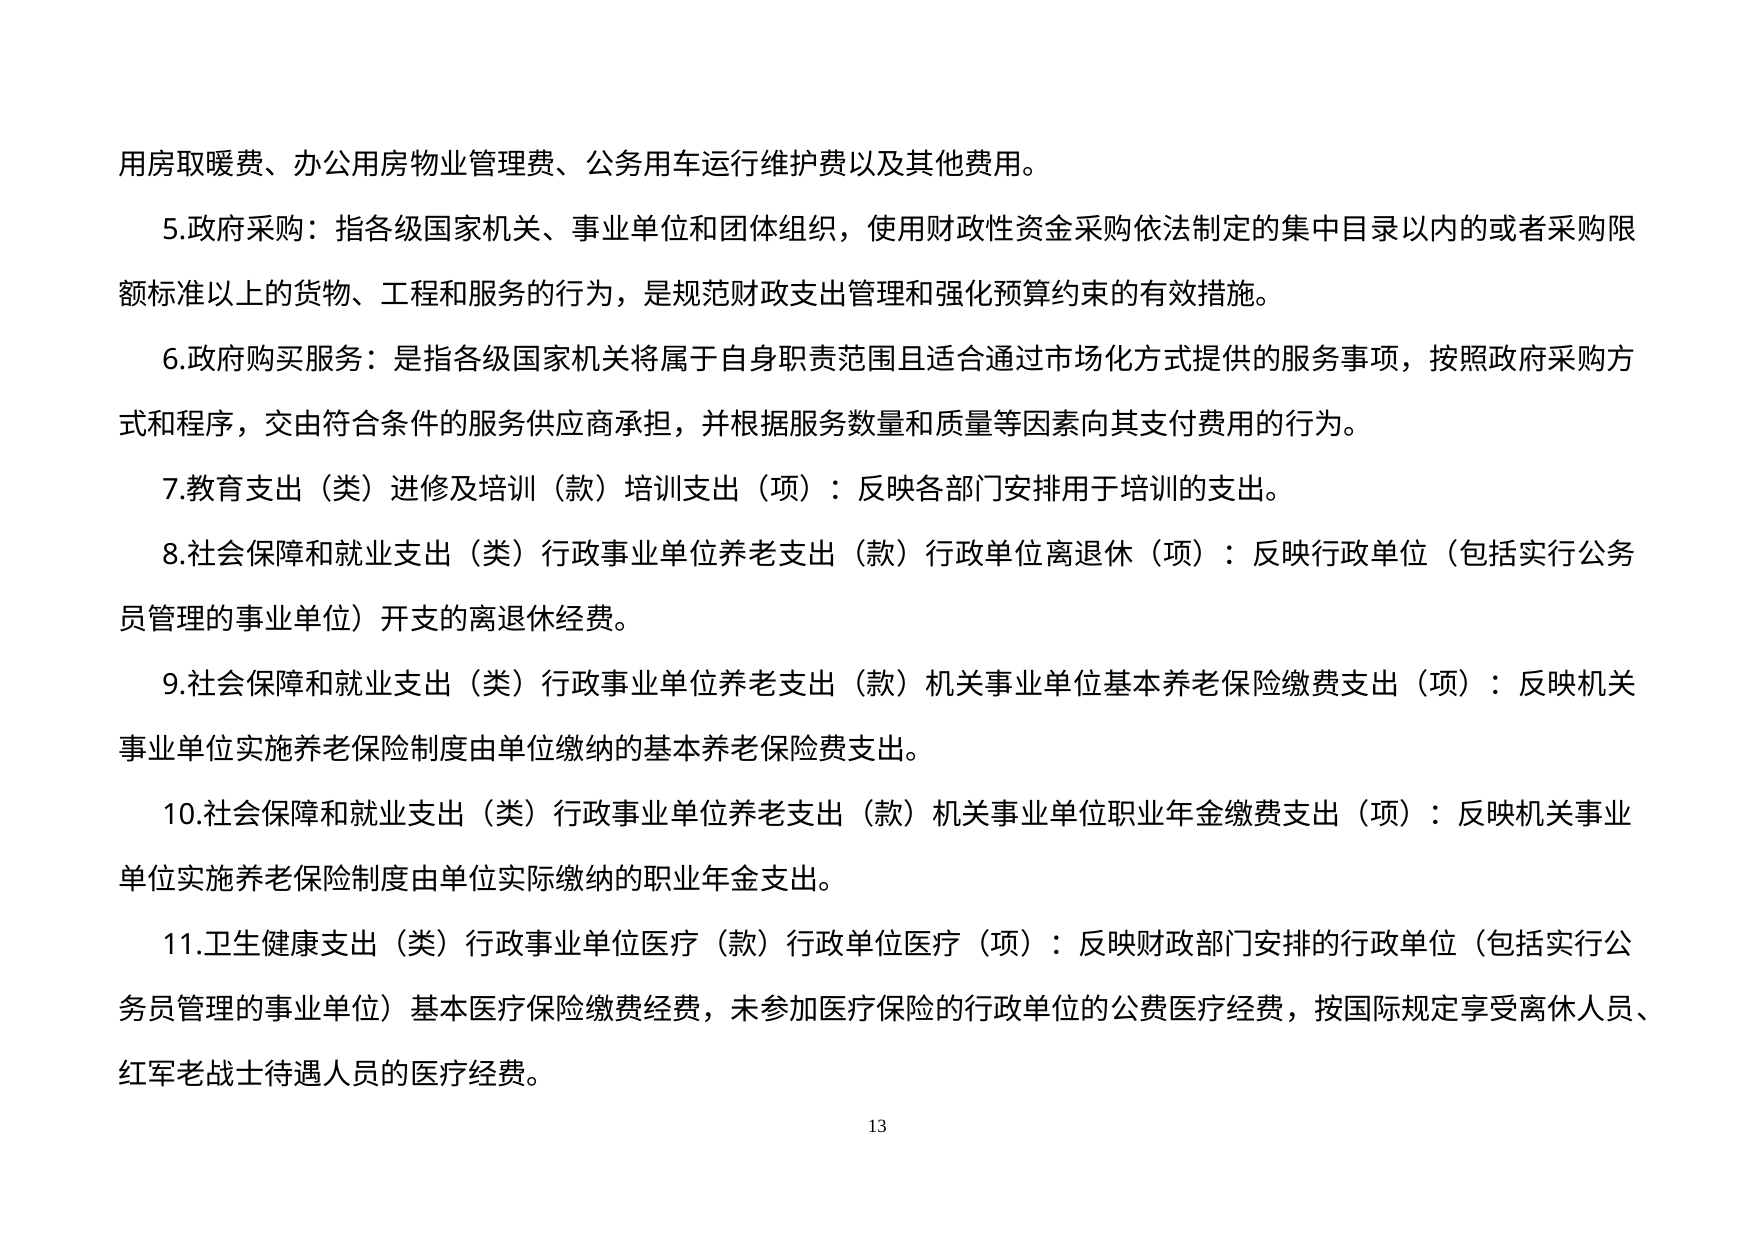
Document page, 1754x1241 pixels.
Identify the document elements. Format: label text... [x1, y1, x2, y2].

text 9.社会保障和就业支出（类）行政事业单位养老支出（款）机关事业单位基本养老保险缴费支出（项）：反映机关事业单位实施养老保险制度由单位缴纳的基本养老保险费支出。 [118, 649, 1636, 779]
text 6.政府购买服务：是指各级国家机关将属于自身职责范围且适合通过市场化方式提供的服务事项，按照政府采购方式和程序，交由符合条件的服务供应商承担，并根据服务数量和质量等因素向其支付费用的行为。 [118, 324, 1636, 454]
text 7.教育支出（类）进修及培训（款）培训支出（项）：反映各部门安排用于培训的支出。 [118, 454, 1636, 519]
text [118, 129, 1636, 194]
text 8.社会保障和就业支出（类）行政事业单位养老支出（款）行政单位离退休（项）：反映行政单位（包括实行公务员管理的事业单位）开支的离退休经费。 [118, 519, 1636, 649]
text 11.卫生健康支出（类）行政事业单位医疗（款）行政单位医疗（项）：反映财政部门安排的行政单位（包括实行公务员管理的事业单位）基本医疗保险缴费经费，未参加医疗保险的行政单位的公费医疗经费，按国际规定享受离休人员、红军老战士待遇人员的医疗经费。 [118, 909, 1636, 1104]
text 5.政府采购：指各级国家机关、事业单位和团体组织，使用财政性资金采购依法制定的集中目录以内的或者采购限额标准以上的货物、工程和服务的行为，是规范财政支出管理和强化预算约束的有效措施。 [118, 194, 1636, 324]
text 10.社会保障和就业支出（类）行政事业单位养老支出（款）机关事业单位职业年金缴费支出（项）：反映机关事业单位实施养老保险制度由单位实际缴纳的职业年金支出。 [118, 779, 1636, 909]
